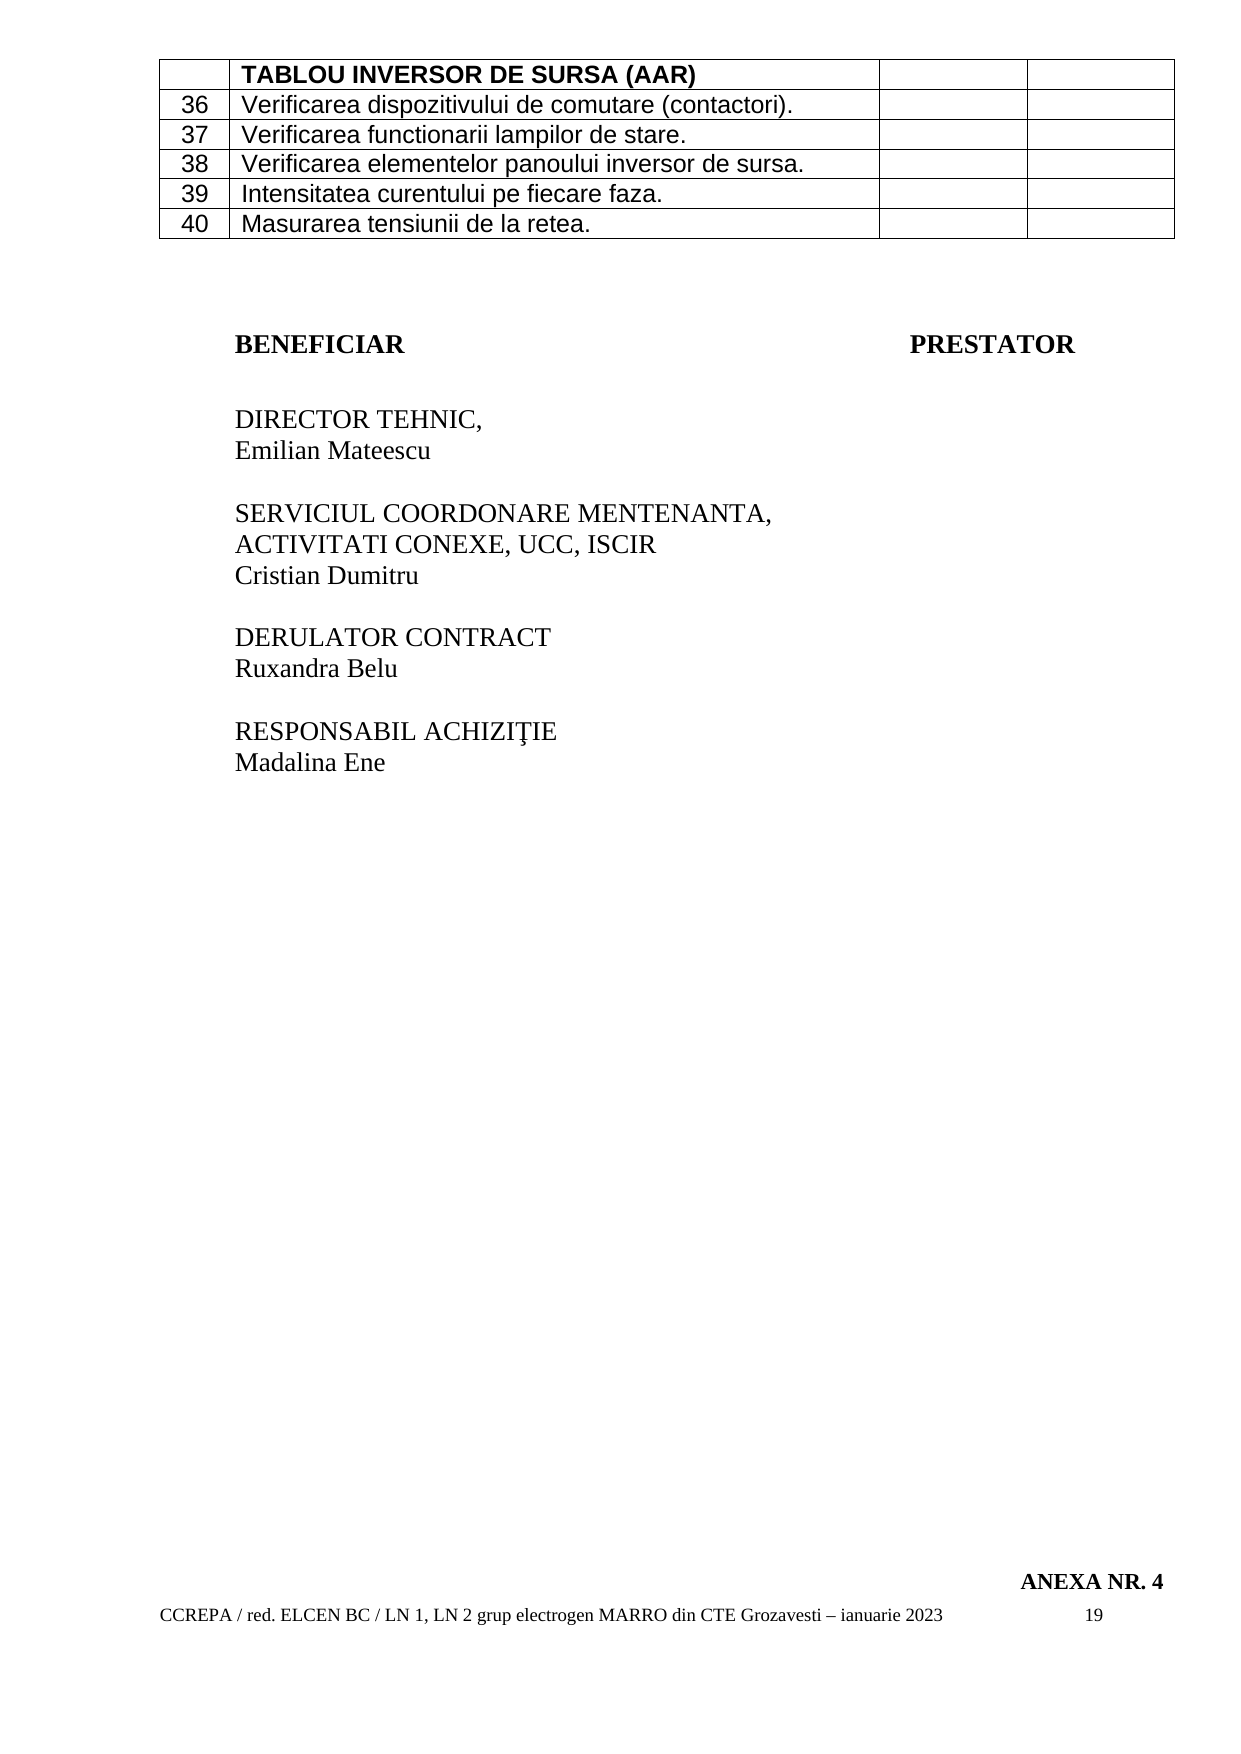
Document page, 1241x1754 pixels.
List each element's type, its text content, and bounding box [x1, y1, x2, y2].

table_cell 38 [160, 150, 229, 178]
text Madalina Ene [159, 746, 1163, 777]
table_cell [880, 209, 1027, 238]
table_cell [1028, 120, 1174, 148]
text Emilian Mateescu [159, 434, 1163, 466]
table_cell 39 [160, 179, 229, 208]
text SERVICIUL COORDONARE MENTENANTA, [159, 497, 1163, 528]
table_cell [880, 120, 1027, 148]
table_cell Intensitatea curentului pe fiecare faza. [230, 179, 879, 208]
table_cell Masurarea tensiunii de la retea. [230, 209, 879, 238]
table_cell [1028, 60, 1174, 89]
table_cell 37 [160, 120, 229, 148]
table_cell [1028, 209, 1174, 238]
table_cell 36 [160, 90, 229, 119]
table_cell Verificarea dispozitivului de comutare (contactori). [230, 90, 879, 119]
text Cristian Dumitru [159, 559, 1163, 590]
table_cell [880, 60, 1027, 89]
text ACTIVITATI CONEXE, UCC, ISCIR [159, 528, 1163, 559]
table_cell TABLOU INVERSOR DE SURSA (AAR) [230, 60, 879, 89]
table_cell [1028, 150, 1174, 178]
text RESPONSABIL ACHIZIŢIE [159, 715, 1163, 746]
table_cell [880, 150, 1027, 178]
table_cell Verificarea elementelor panoului inversor de sursa. [230, 150, 879, 178]
table_cell [160, 60, 229, 89]
table_cell [880, 179, 1027, 208]
text anexa nr. 4 [159, 1568, 1163, 1594]
text Ruxandra Belu [159, 652, 1163, 684]
table_cell 40 [160, 209, 229, 238]
text DERULATOR CONTRACT [159, 621, 1163, 652]
table_cell [880, 90, 1027, 119]
table_cell [1028, 179, 1174, 208]
table_cell Verificarea functionarii lampilor de stare. [230, 120, 879, 148]
text DIRECTOR TEHNIC, [159, 403, 1163, 434]
table_cell [1028, 90, 1174, 119]
text BENEFICIAR PRESTATOR [159, 328, 1163, 391]
